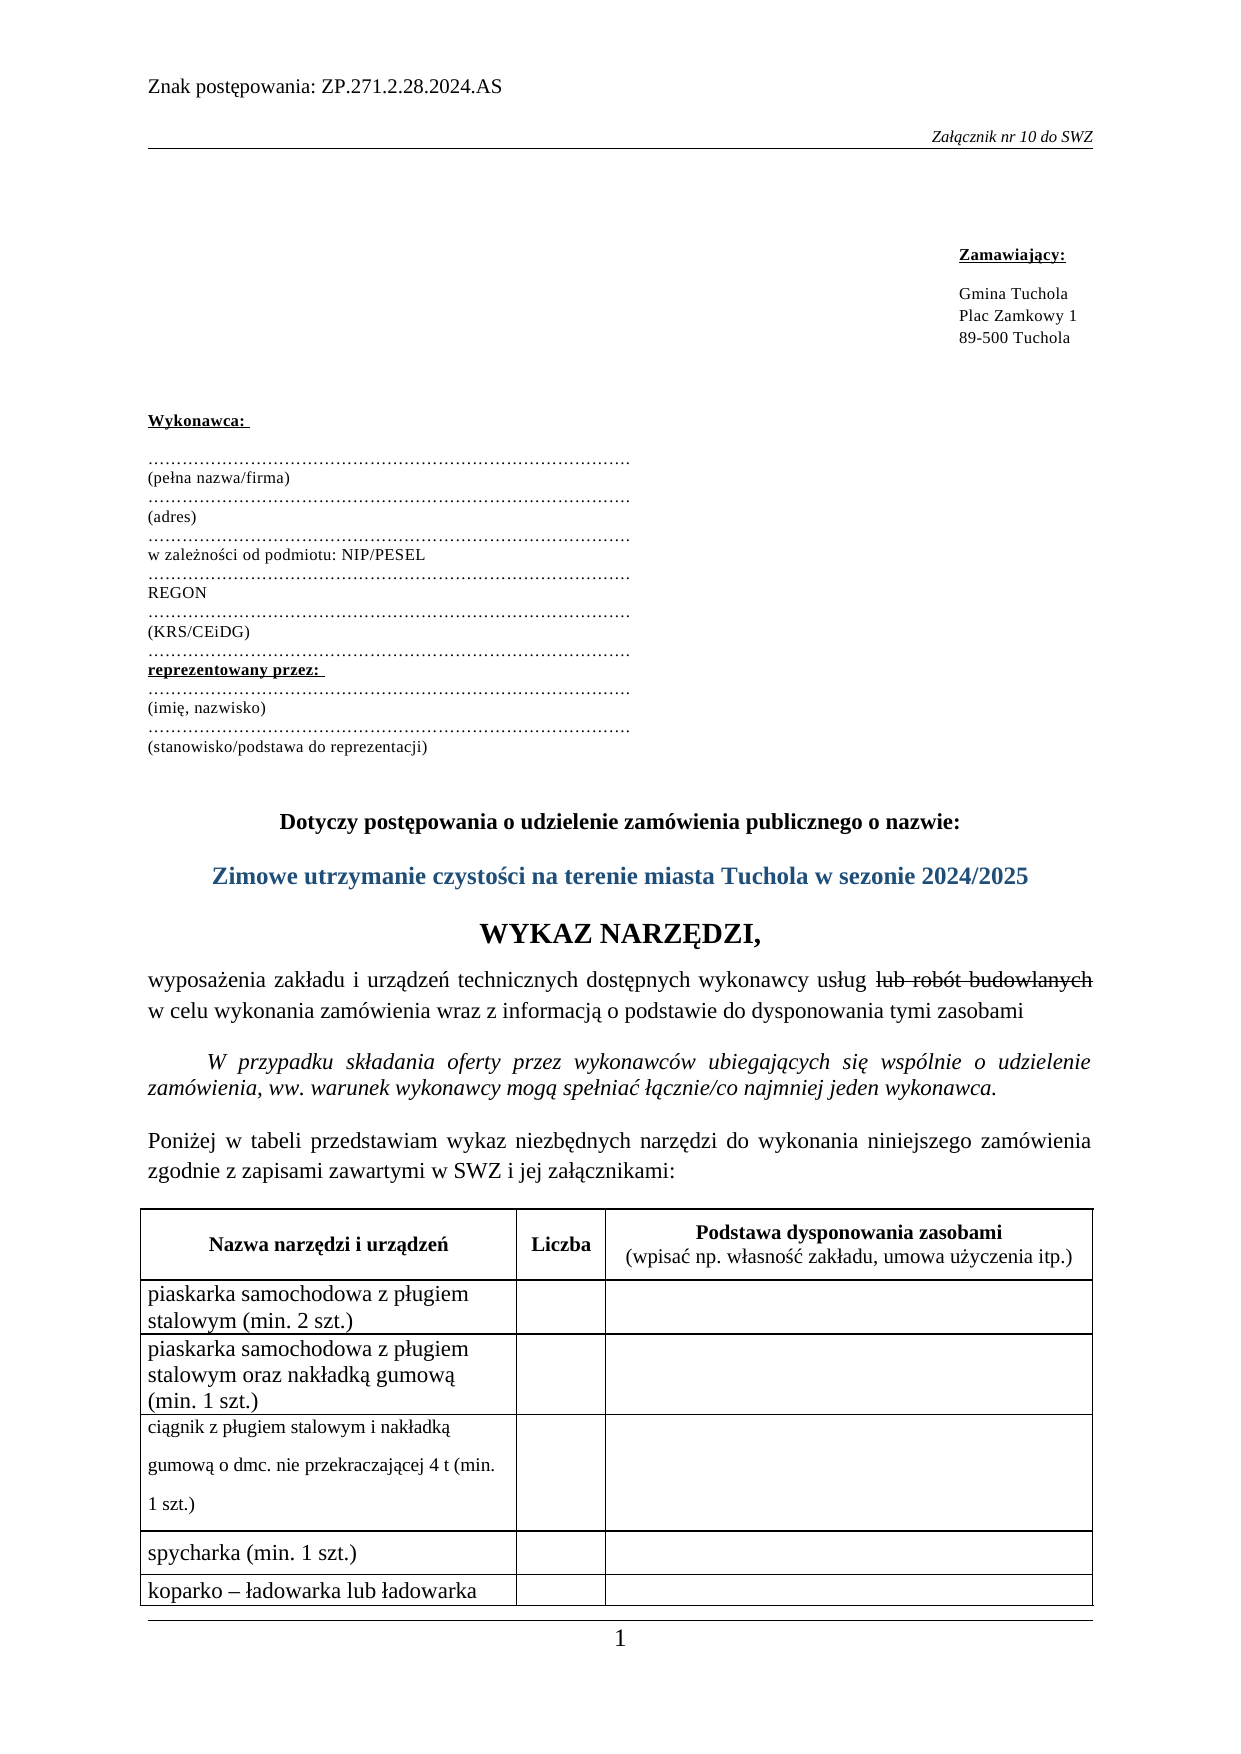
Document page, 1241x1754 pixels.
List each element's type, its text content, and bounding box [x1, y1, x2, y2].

table_cell [606, 1415, 1092, 1530]
table_header Podstawa dysponowania zasobami (wpisać np. własność zakładu, umowa użyczenia itp.) [606, 1210, 1092, 1279]
text 89-500 Tuchola [959, 328, 1093, 347]
text (pełna nazwa/firma) [148, 468, 1093, 487]
text …………………………………………………………………………. [148, 526, 1093, 545]
text …………………………………………………………………………. [148, 679, 1093, 698]
table_cell [517, 1575, 605, 1605]
text …………………………………………………………………………. [148, 717, 1093, 736]
text Plac Zamkowy 1 [959, 306, 1093, 325]
table_cell [517, 1335, 605, 1414]
table_cell [606, 1335, 1092, 1414]
text wyposażenia zakładu i urządzeń technicznych dostępnych wykonawcy usług lub robót budowlanych w celu wykonania zamówienia wraz z informacją o podstawie do dysponowania tymi zasobami [148, 966, 1093, 1023]
text (imię, nazwisko) [148, 698, 1093, 717]
text Dotyczy postępowania o udzielenie zamówienia publicznego o nazwie: [148, 808, 1093, 835]
table_cell [517, 1415, 605, 1530]
text Zimowe utrzymanie czystości na terenie miasta Tuchola w sezonie 2024/2025 [148, 861, 1093, 890]
table_cell piaskarka samochodowa z pługiem stalowym (min. 2 szt.) [141, 1281, 516, 1333]
table_cell [517, 1532, 605, 1573]
table_header Nazwa narzędzi i urządzeń [141, 1210, 516, 1279]
table_cell [606, 1532, 1092, 1573]
text (stanowisko/podstawa do reprezentacji) [148, 736, 1093, 756]
table_cell [606, 1575, 1092, 1605]
text …………………………………………………………………………. [148, 641, 1093, 660]
text Zamawiający: [959, 245, 1093, 264]
table_header Liczba [517, 1210, 605, 1279]
text WYKAZ NARZĘDZI, [148, 916, 1093, 950]
text W przypadku składania oferty przez wykonawców ubiegających się wspólnie o udzielenie zamówienia, ww. warunek wykonawcy mogą spełniać łącznie/co najmniej jeden wykonawca. [148, 1048, 1093, 1100]
table_cell ciągnik z pługiem stalowym i nakładką gumową o dmc. nie przekraczającej 4 t (min. 1 szt.) [141, 1415, 516, 1530]
text reprezentowany przez: [148, 660, 1093, 679]
text (KRS/CEiDG) [148, 621, 1093, 641]
table_cell piaskarka samochodowa z pługiem stalowym oraz nakładką gumową (min. 1 szt.) [141, 1335, 516, 1414]
text Poniżej w tabeli przedstawiam wykaz niezbędnych narzędzi do wykonania niniejszego zamówienia zgodnie z zapisami zawartymi w SWZ i jej załącznikami: [148, 1127, 1093, 1183]
text REGON [148, 583, 1093, 602]
text w zależności od podmiotu: NIP/PESEL [148, 545, 1093, 564]
text (adres) [148, 506, 1093, 526]
text …………………………………………………………………………. [148, 449, 1093, 468]
text Gmina Tuchola [959, 284, 1093, 303]
table_cell [517, 1281, 605, 1333]
text Wykonawca: [148, 410, 1093, 429]
text …………………………………………………………………………. [148, 487, 1093, 506]
text …………………………………………………………………………. [148, 564, 1093, 583]
text …………………………………………………………………………. [148, 602, 1093, 621]
table_cell [606, 1281, 1092, 1333]
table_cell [141, 1575, 516, 1605]
table_cell spycharka (min. 1 szt.) [141, 1532, 516, 1573]
